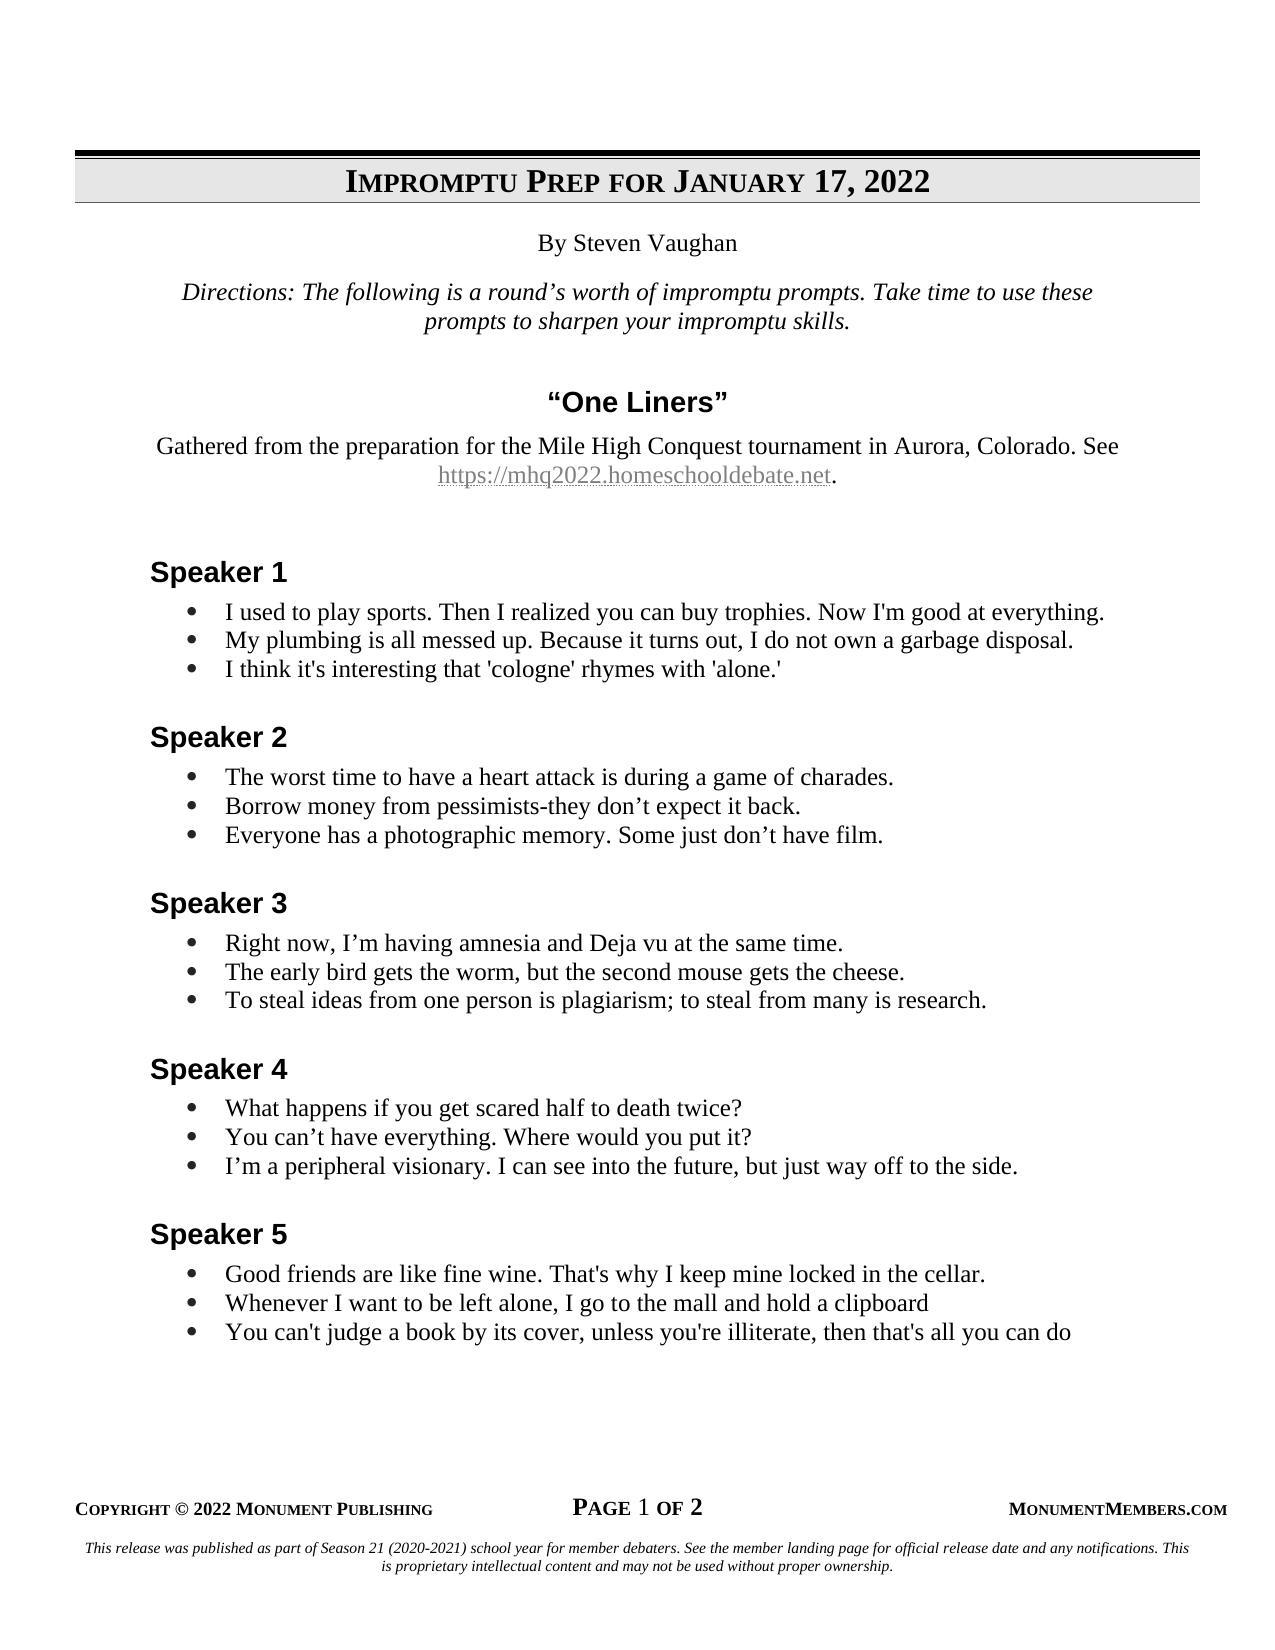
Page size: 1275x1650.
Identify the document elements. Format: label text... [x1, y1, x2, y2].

subtitle “One Liners” [150, 385, 1125, 418]
text Directions: The following is a round’s worth of impromptu prompts. Take time to use these prompts to sharpen your impromptu skills. [150, 277, 1125, 335]
list Borrow money from pessimists-they don’t expect it back. [187, 791, 1125, 820]
list To steal ideas from one person is plagiarism; to steal from many is research. [187, 985, 1125, 1014]
list Everyone has a photographic memory. Some just don’t have film. [187, 820, 1125, 848]
subtitle Speaker 2 [150, 720, 1125, 754]
subtitle Speaker 3 [150, 886, 1125, 919]
subtitle Speaker 5 [150, 1217, 1125, 1251]
list My plumbing is all messed up. Because it turns out, I do not own a garbage disposal. [187, 625, 1125, 654]
title Impromptu Prep for January 17, 2022 [75, 159, 1200, 202]
list I used to play sports. Then I realized you can buy trophies. Now I'm good at everything. [187, 597, 1125, 625]
list The worst time to have a heart attack is during a game of charades. [187, 762, 1125, 791]
list The early bird gets the worm, but the second mouse gets the cheese. [187, 957, 1125, 985]
list You can’t have everything. Where would you put it? [187, 1122, 1125, 1151]
list Right now, I’m having amnesia and Deja vu at the same time. [187, 928, 1125, 957]
list I’m a peripheral visionary. I can see into the future, but just way off to the side. [187, 1151, 1125, 1180]
text By Steven Vaughan [150, 228, 1125, 257]
list You can't judge a book by its cover, unless you're illiterate, then that's all you can do [187, 1317, 1125, 1345]
list Whenever I want to be left alone, I go to the mall and hold a clipboard [187, 1288, 1125, 1317]
list Good friends are like fine wine. That's why I keep mine locked in the cellar. [187, 1259, 1125, 1288]
subtitle Speaker 4 [150, 1052, 1125, 1085]
subtitle Speaker 1 [150, 555, 1125, 588]
list I think it's interesting that 'cologne' rhymes with 'alone.' [187, 654, 1125, 683]
text Gathered from the preparation for the Mile High Conquest tournament in Aurora, Colorado. See https://mhq2022.homeschooldebate.net. [150, 431, 1125, 488]
list What happens if you get scared half to death twice? [187, 1093, 1125, 1122]
